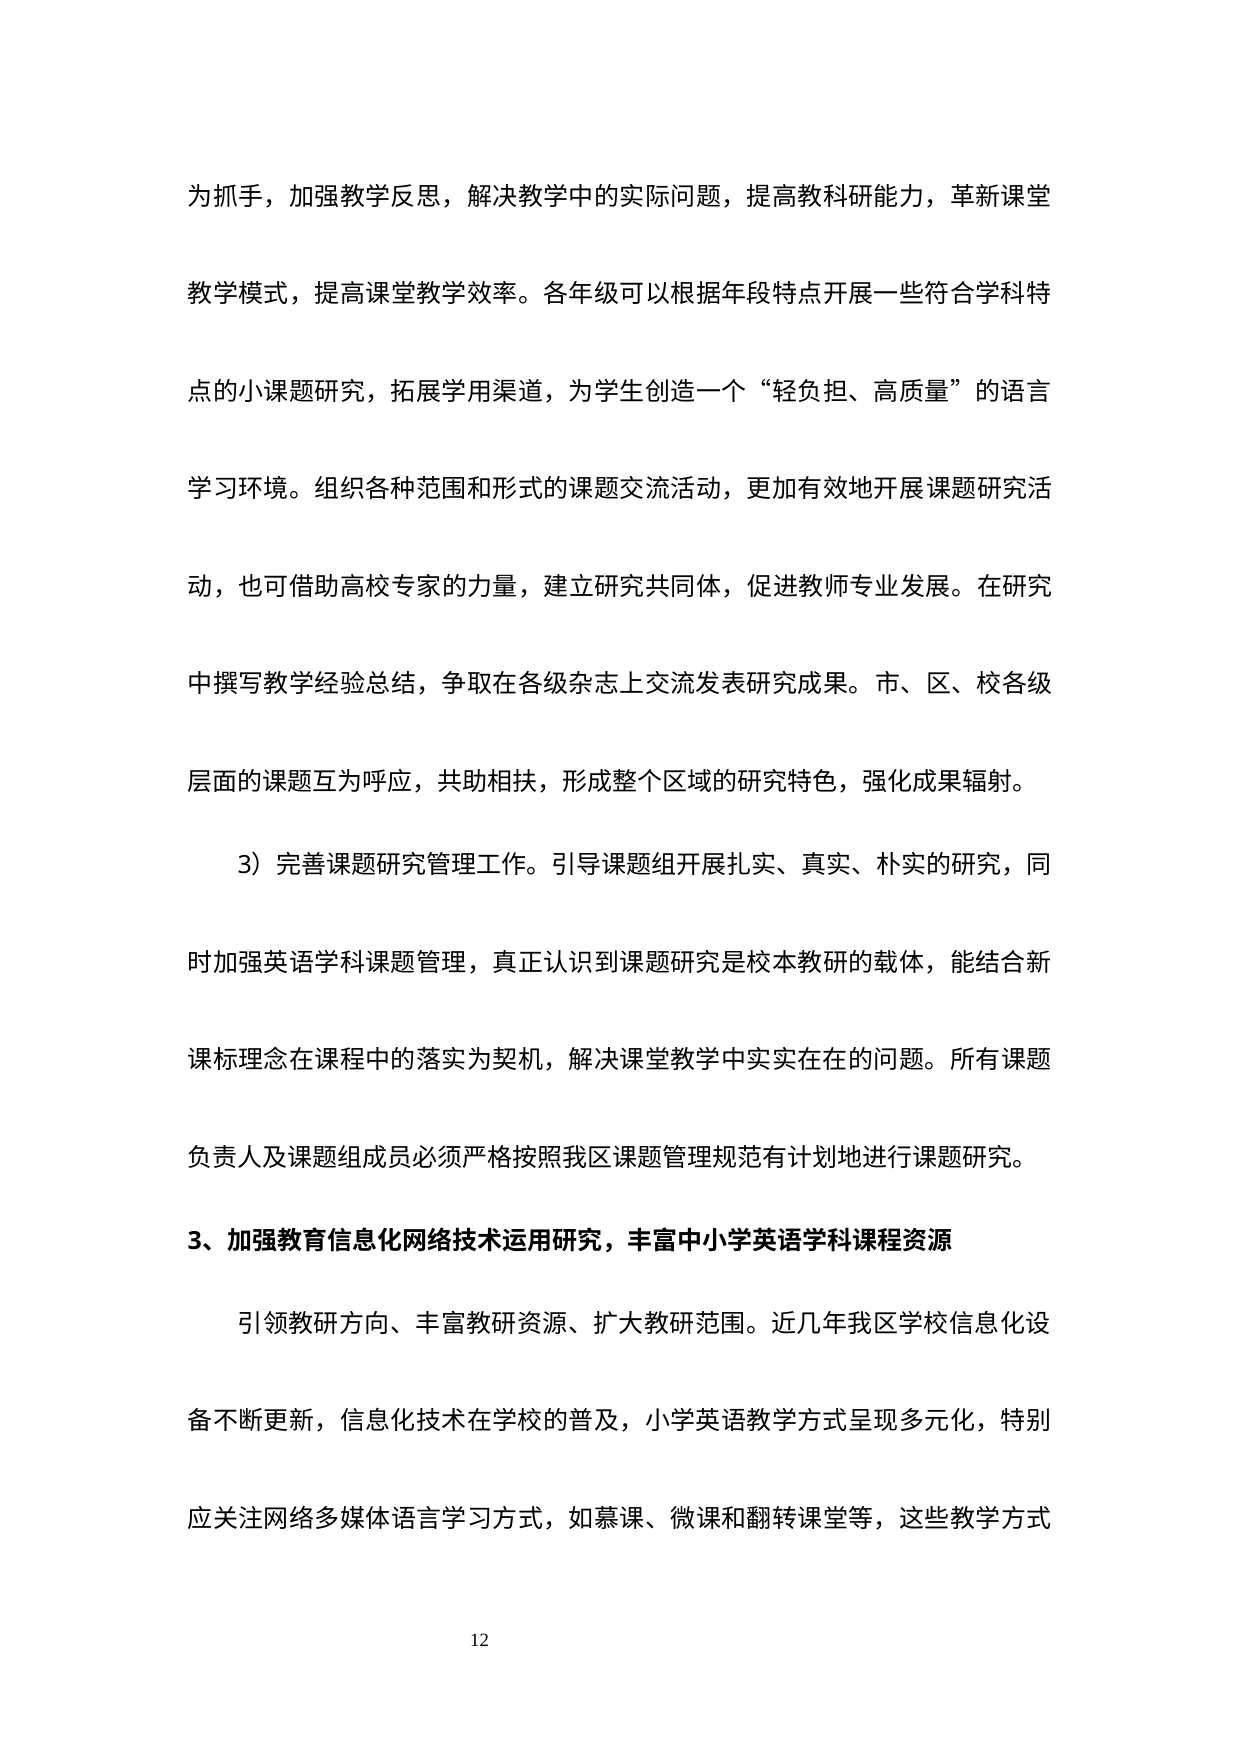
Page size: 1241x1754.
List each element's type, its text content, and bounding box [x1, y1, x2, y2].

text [187, 162, 1053, 812]
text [187, 1289, 1053, 1549]
text 3）完善课题研究管理工作。引导课题组开展扎实、真实、朴实的研究，同时加强英语学科课题管理，真正认识到课题研究是校本教研的载体，能结合新课标理念在课程中的落实为契机，解决课堂教学中实实在在的问题。所有课题负责人及课题组成员必须严格按照我区课题管理规范有计划地进行课题研究。 [187, 830, 1053, 1188]
text 3、加强教育信息化网络技术运用研究，丰富中小学英语学科课程资源 [187, 1206, 1053, 1271]
